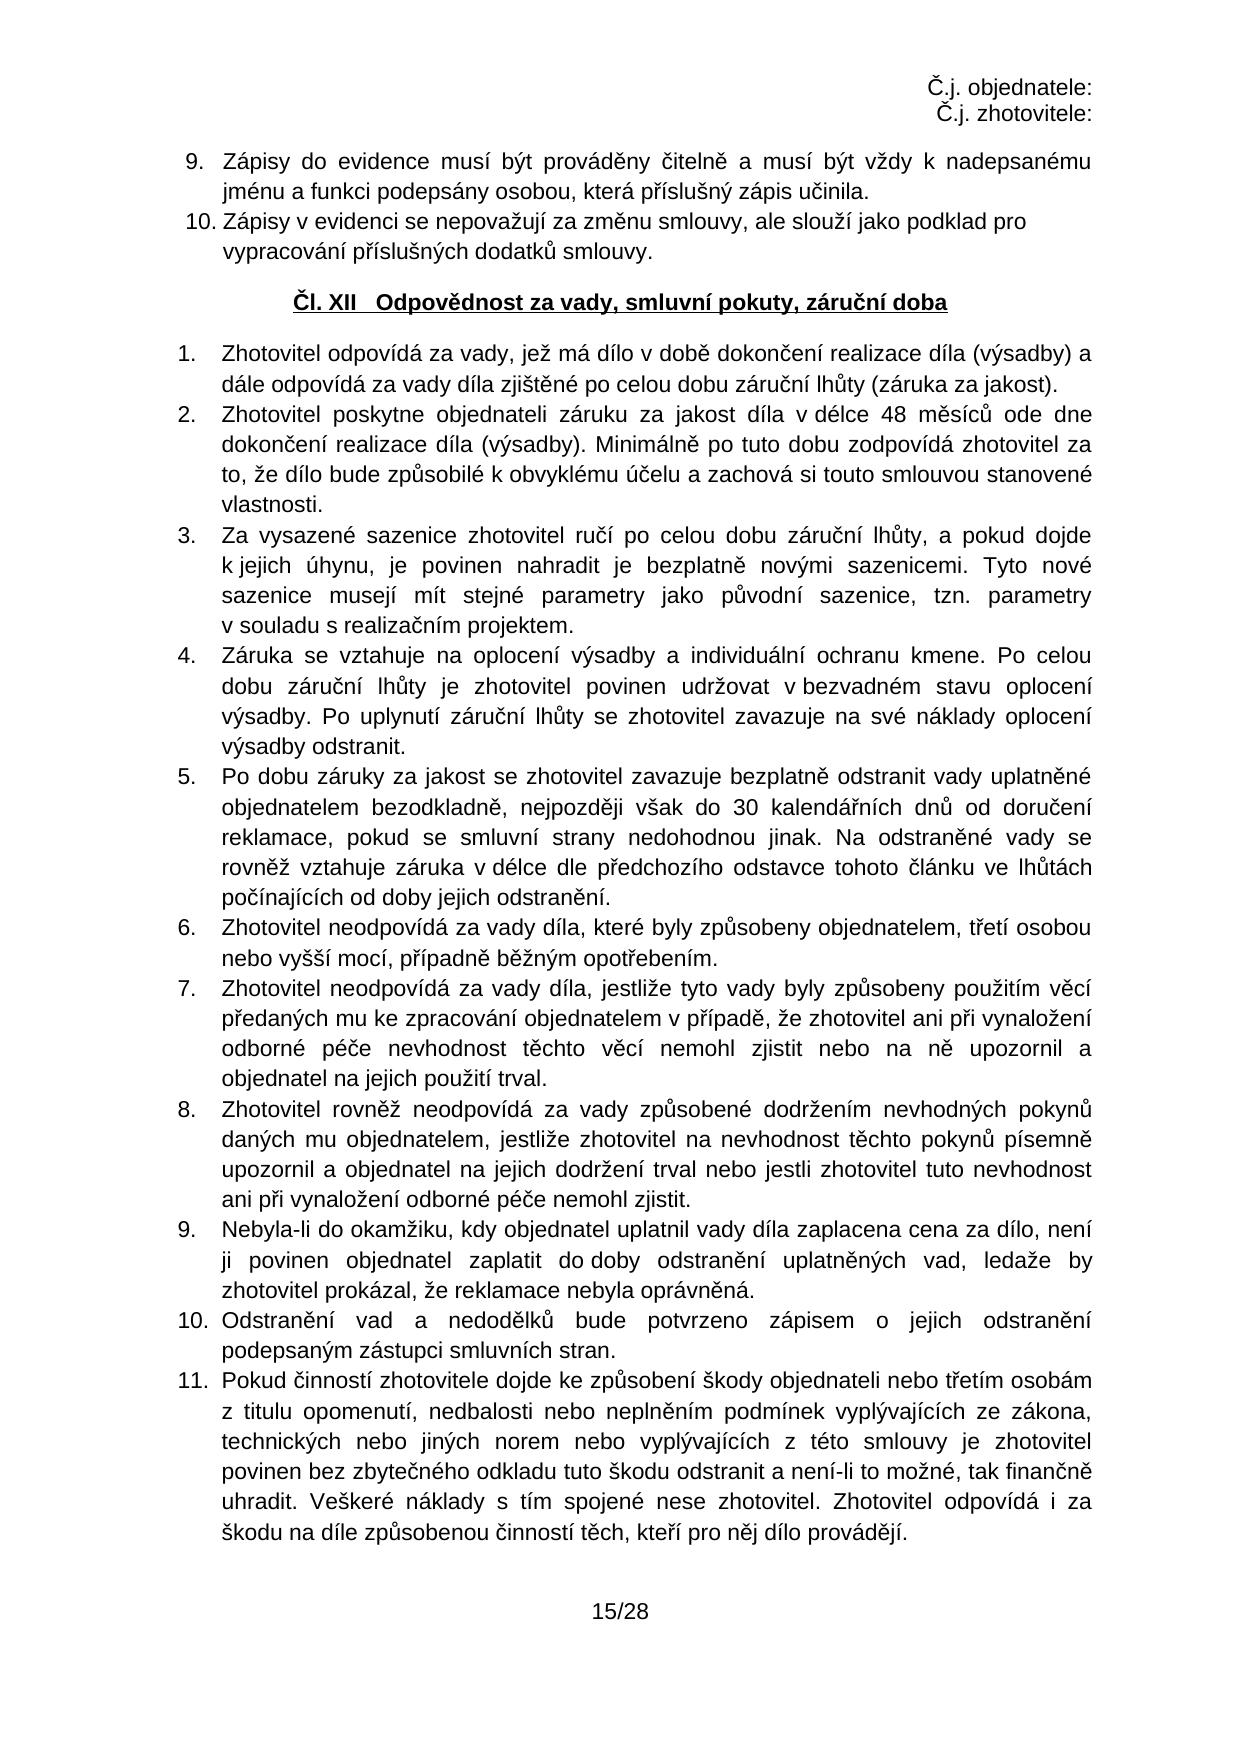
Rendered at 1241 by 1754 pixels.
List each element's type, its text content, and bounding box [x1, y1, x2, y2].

list Záruka se vztahuje na oplocení výsadby a individuální ochranu kmene. Po celou dobu záruční lhůty je zhotovitel povinen udržovat v bezvadném stavu oplocení výsadby. Po uplynutí záruční lhůty se zhotovitel zavazuje na své náklady oplocení výsadby odstranit. [177, 642, 1093, 759]
list Odstranění vad a nedodělků bude potvrzeno zápisem o jejich odstranění podepsaným zástupci smluvních stran. [177, 1307, 1093, 1363]
list Nebyla-li do okamžiku, kdy objednatel uplatnil vady díla zaplacena cena za dílo, není ji povinen objednatel zaplatit do doby odstranění uplatněných vad, ledaže by zhotovitel prokázal, že reklamace nebyla oprávněná. [177, 1216, 1093, 1303]
list Po dobu záruky za jakost se zhotovitel zavazuje bezplatně odstranit vady uplatněné objednatelem bezodkladně, nejpozději však do 30 kalendářních dnů od doručení reklamace, pokud se smluvní strany nedohodnou jinak. Na odstraněné vady se rovněž vztahuje záruka v délce dle předchozího odstavce tohoto článku ve lhůtách počínajících od doby jejich odstranění. [177, 763, 1093, 910]
list Pokud činností zhotovitele dojde ke způsobení škody objednateli nebo třetím osobám z titulu opomenutí, nedbalosti nebo neplněním podmínek vyplývajících ze zákona, technických nebo jiných norem nebo vyplývajících z této smlouvy je zhotovitel povinen bez zbytečného odkladu tuto škodu odstranit a není-li to možné, tak finančně uhradit. Veškeré náklady s tím spojené nese zhotovitel. Zhotovitel odpovídá i za škodu na díle způsobenou činností těch, kteří pro něj dílo provádějí. [177, 1367, 1093, 1545]
list Zápisy v evidenci se nepovažují za změnu smlouvy, ale slouží jako podklad pro vypracování příslušných dodatků smlouvy. [185, 208, 1093, 264]
list Za vysazené sazenice zhotovitel ručí po celou dobu záruční lhůty, a pokud dojde k jejich úhynu, je povinen nahradit je bezplatně novými sazenicemi. Tyto nové sazenice musejí mít stejné parametry jako původní sazenice, tzn. parametry v souladu s realizačním projektem. [177, 522, 1093, 638]
list Zápisy do evidence musí být prováděny čitelně a musí být vždy k nadepsanému jménu a funkci podepsány osobou, která příslušný zápis učinila. [185, 148, 1093, 204]
list Zhotovitel poskytne objednateli záruku za jakost díla v délce 48 měsíců ode dne dokončení realizace díla (výsadby). Minimálně po tuto dobu zodpovídá zhotovitel za to, že dílo bude způsobilé k obvyklému účelu a zachová si touto smlouvou stanovené vlastnosti. [177, 401, 1093, 518]
list Zhotovitel neodpovídá za vady díla, které byly způsobeny objednatelem, třetí osobou nebo vyšší mocí, případně běžným opotřebením. [177, 914, 1093, 971]
list Zhotovitel rovněž neodpovídá za vady způsobené dodržením nevhodných pokynů daných mu objednatelem, jestliže zhotovitel na nevhodnost těchto pokynů písemně upozornil a objednatel na jejich dodržení trval nebo jestli zhotovitel tuto nevhodnost ani při vynaložení odborné péče nemohl zjistit. [177, 1096, 1093, 1212]
text Čl. XII Odpovědnost za vady, smluvní pokuty, záruční doba [148, 289, 1093, 316]
list Zhotovitel neodpovídá za vady díla, jestliže tyto vady byly způsobeny použitím věcí předaných mu ke zpracování objednatelem v případě, že zhotovitel ani při vynaložení odborné péče nevhodnost těchto věcí nemohl zjistit nebo na ně upozornil a objednatel na jejich použití trval. [177, 975, 1093, 1092]
list Zhotovitel odpovídá za vady, jež má dílo v době dokončení realizace díla (výsadby) a dále odpovídá za vady díla zjištěné po celou dobu záruční lhůty (záruka za jakost). [177, 340, 1093, 397]
